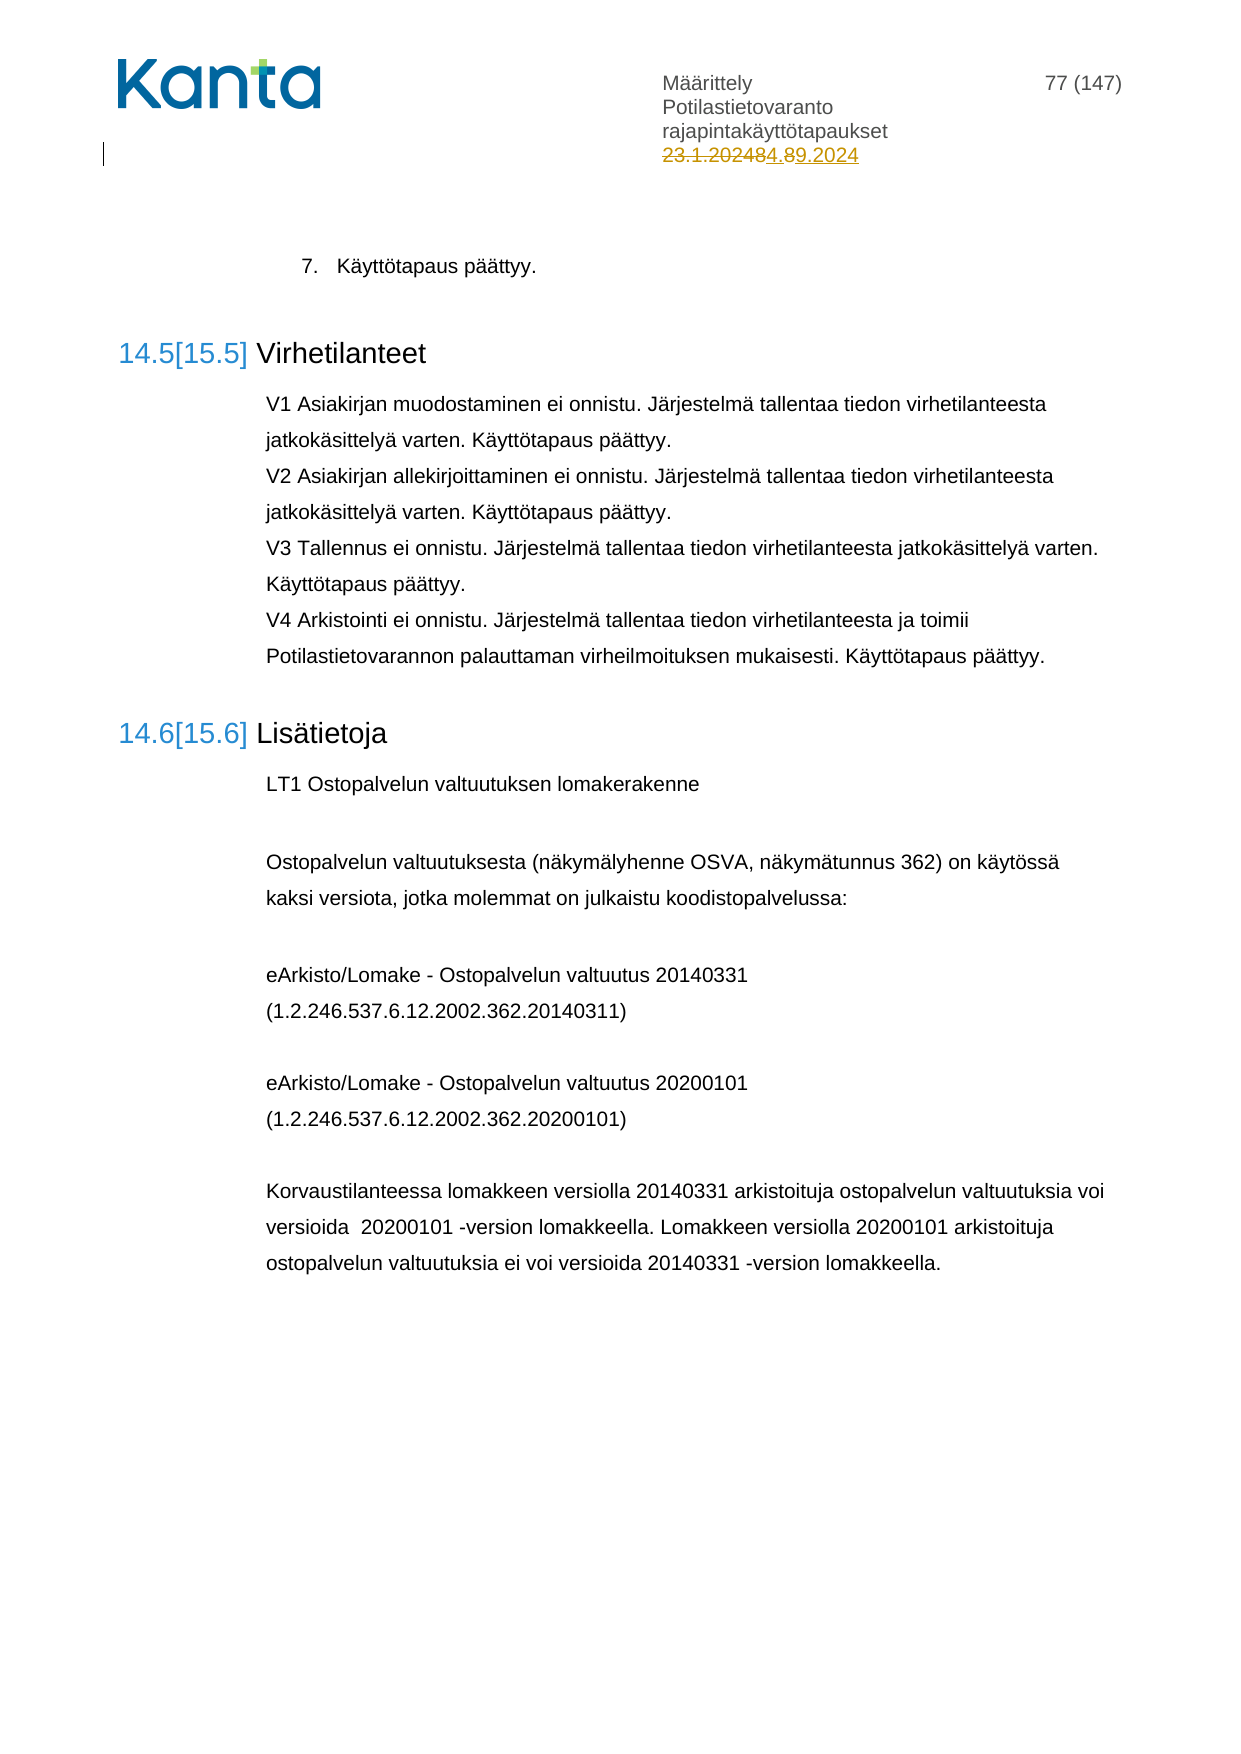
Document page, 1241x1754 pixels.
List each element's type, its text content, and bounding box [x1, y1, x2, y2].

text Korvaustilanteessa lomakkeen versiolla 20140331 arkistoituja ostopalvelun valtuutuksia voi versioida 20200101 -version lomakkeella. Lomakkeen versiolla 20200101 arkistoituja ostopalvelun valtuutuksia ei voi versioida 20140331 -version lomakkeella. [266, 1179, 1107, 1275]
subtitle Lisätietoja [118, 716, 1107, 749]
picture [118, 59, 321, 109]
subtitle Virhetilanteet [118, 336, 1107, 369]
text eArkisto/Lomake - Ostopalvelun valtuutus 20200101 (1.2.246.537.6.12.2002.362.20200101) [266, 1071, 1107, 1131]
text V3 Tallennus ei onnistu. Järjestelmä tallentaa tiedon virhetilanteesta jatkokäsittelyä varten. Käyttötapaus päättyy. [266, 536, 1107, 596]
list Käyttötapaus päättyy. [301, 254, 1107, 278]
text LT1 Ostopalvelun valtuutuksen lomakerakenne [266, 772, 1107, 796]
text eArkisto/Lomake - Ostopalvelun valtuutus 20140331 (1.2.246.537.6.12.2002.362.20140311) [266, 963, 1107, 1023]
text V1 Asiakirjan muodostaminen ei onnistu. Järjestelmä tallentaa tiedon virhetilanteesta jatkokäsittelyä varten. Käyttötapaus päättyy. [266, 392, 1107, 452]
text Ostopalvelun valtuutuksesta (näkymälyhenne OSVA, näkymätunnus 362) on käytössä kaksi versiota, jotka molemmat on julkaistu koodistopalvelussa: [266, 850, 1107, 909]
text V2 Asiakirjan allekirjoittaminen ei onnistu. Järjestelmä tallentaa tiedon virhetilanteesta jatkokäsittelyä varten. Käyttötapaus päättyy. [266, 464, 1107, 524]
text V4 Arkistointi ei onnistu. Järjestelmä tallentaa tiedon virhetilanteesta ja toimii Potilastietovarannon palauttaman virheilmoituksen mukaisesti. Käyttötapaus päättyy. [266, 608, 1107, 668]
